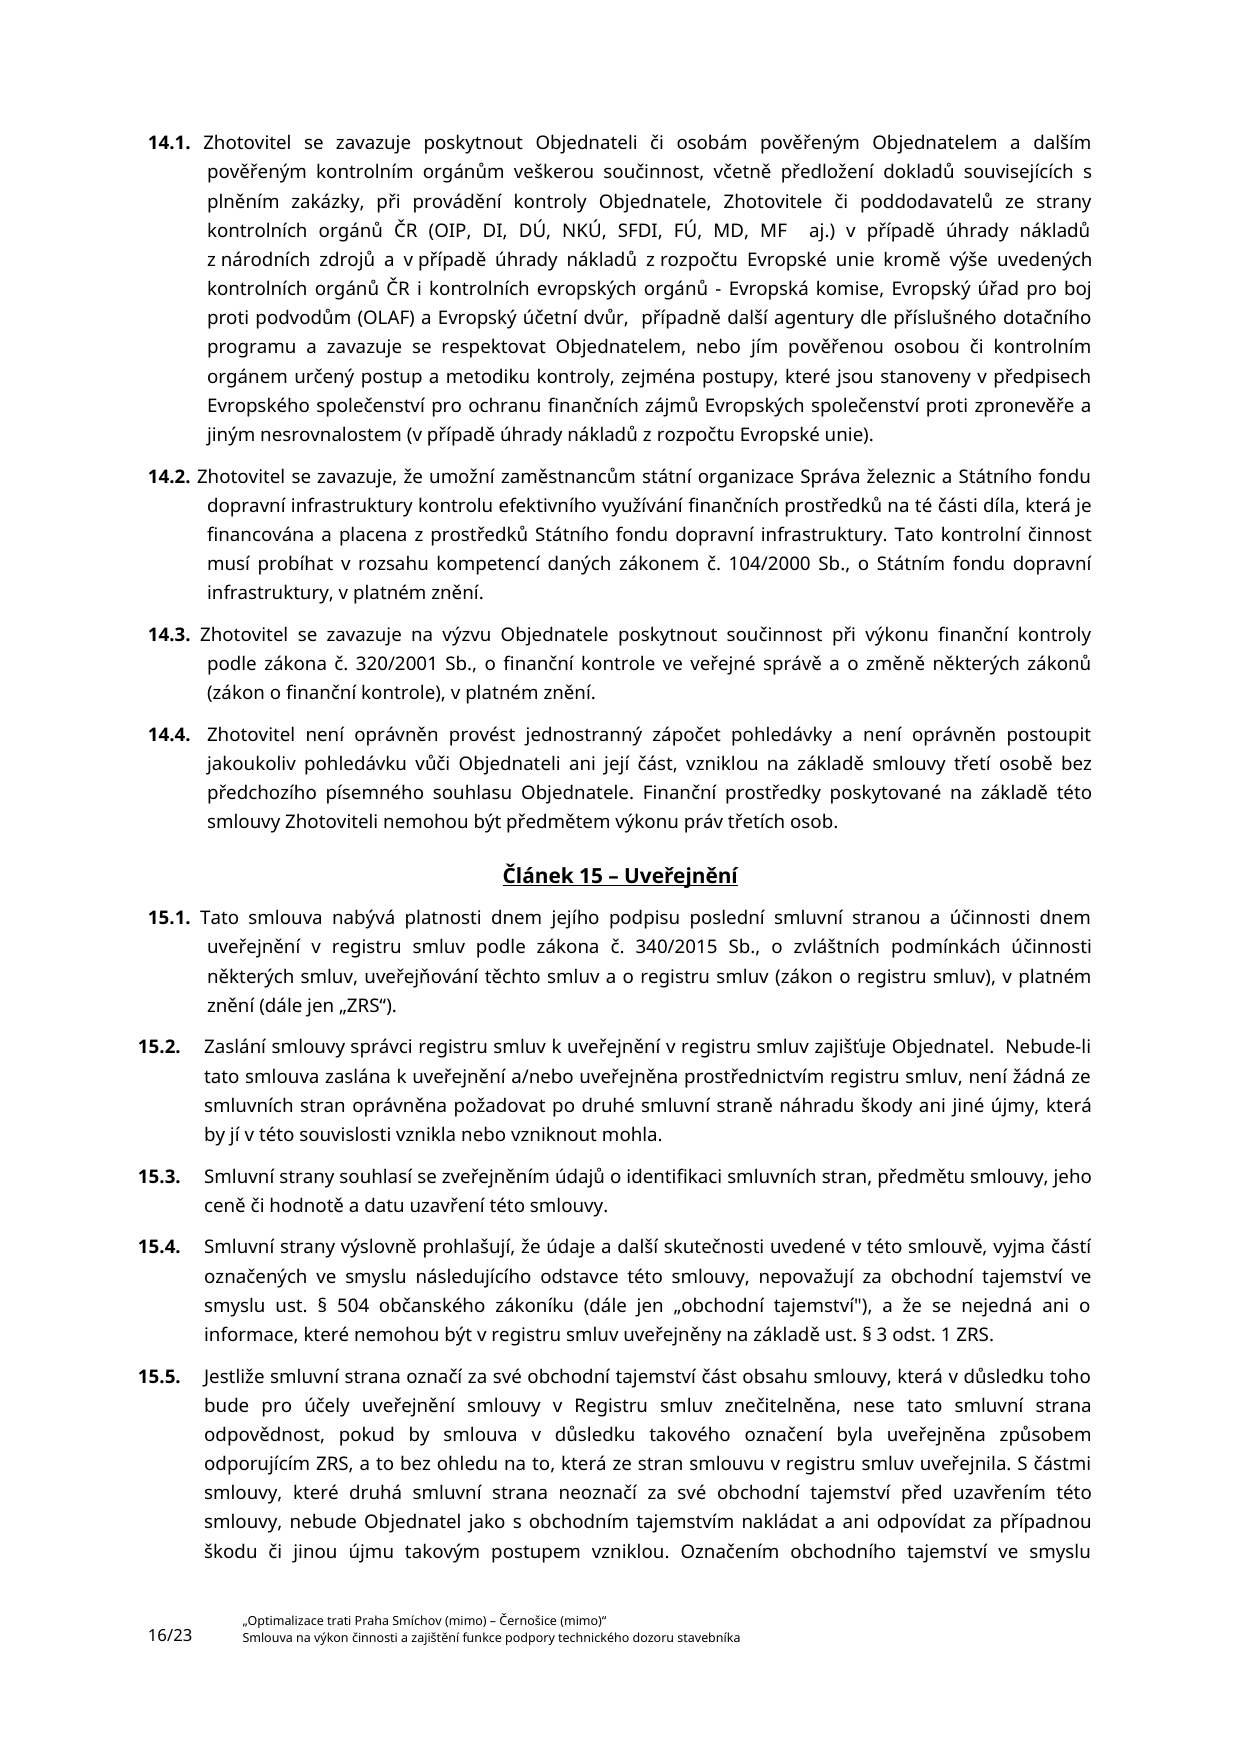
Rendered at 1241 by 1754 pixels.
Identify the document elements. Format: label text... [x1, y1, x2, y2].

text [133, 1360, 1092, 1564]
text 15.1. Tato smlouva nabývá platnosti dnem jejího podpisu poslední smluvní stranou a účinnosti dnem uveřejnění v registru smluv podle zákona č. 340/2015 Sb., o zvláštních podmínkách účinnosti některých smluv, uveřejňování těchto smluv a o registru smluv (zákon o registru smluv), v platném znění (dále jen „ZRS“). [148, 901, 1092, 1018]
subtitle Článek 15 – Uveřejnění [148, 860, 1092, 889]
text 14.4. Zhotovitel není oprávněn provést jednostranný zápočet pohledávky a není oprávněn postoupit jakoukoliv pohledávku vůči Objednateli ani její část, vzniklou na základě smlouvy třetí osobě bez předchozího písemného souhlasu Objednatele. Finanční prostředky poskytované na základě této smlouvy Zhotoviteli nemohou být předmětem výkonu práv třetích osob. [148, 718, 1092, 835]
text 15.4. Smluvní strany výslovně prohlašují, že údaje a další skutečnosti uvedené v této smlouvě, vyjma částí označených ve smyslu následujícího odstavce této smlouvy, nepovažují za obchodní tajemství ve smyslu ust. § 504 občanského zákoníku (dále jen „obchodní tajemství"), a že se nejedná ani o informace, které nemohou být v registru smluv uveřejněny na základě ust. § 3 odst. 1 ZRS. [133, 1231, 1092, 1347]
text 14.3. Zhotovitel se zavazuje na výzvu Objednatele poskytnout součinnost při výkonu finanční kontroly podle zákona č. 320/2001 Sb., o finanční kontrole ve veřejné správě a o změně některých zákonů (zákon o finanční kontrole), v platném znění. [148, 618, 1092, 706]
text 14.2. Zhotovitel se zavazuje, že umožní zaměstnancům státní organizace Správa železnic a Státního fondu dopravní infrastruktury kontrolu efektivního využívání finančních prostředků na té části díla, která je financována a placena z prostředků Státního fondu dopravní infrastruktury. Tato kontrolní činnost musí probíhat v rozsahu kompetencí daných zákonem č. 104/2000 Sb., o Státním fondu dopravní infrastruktury, v platném znění. [148, 460, 1092, 606]
text 15.3. Smluvní strany souhlasí se zveřejněním údajů o identifikaci smluvních stran, předmětu smlouvy, jeho ceně či hodnotě a datu uzavření této smlouvy. [133, 1160, 1092, 1218]
text 14.1. Zhotovitel se zavazuje poskytnout Objednateli či osobám pověřeným Objednatelem a dalším pověřeným kontrolním orgánům veškerou součinnost, včetně předložení dokladů souvisejících s plněním zakázky, při provádění kontroly Objednatele, Zhotovitele či poddodavatelů ze strany kontrolních orgánů ČR (OIP, DI, DÚ, NKÚ, SFDI, FÚ, MD, MF aj.) v případě úhrady nákladů z národních zdrojů a v případě úhrady nákladů z rozpočtu Evropské unie kromě výše uvedených kontrolních orgánů ČR i kontrolních evropských orgánů - Evropská komise, Evropský úřad pro boj proti podvodům (OLAF) a Evropský účetní dvůr, případně další agentury dle příslušného dotačního programu a zavazuje se respektovat Objednatelem, nebo jím pověřenou osobou či kontrolním orgánem určený postup a metodiku kontroly, zejména postupy, které jsou stanoveny v předpisech Evropského společenství pro ochranu finančních zájmů Evropských společenství proti zpronevěře a jiným nesrovnalostem (v případě úhrady nákladů z rozpočtu Evropské unie). [148, 126, 1092, 447]
text 15.2. Zaslání smlouvy správci registru smluv k uveřejnění v registru smluv zajišťuje Objednatel. Nebude-li tato smlouva zaslána k uveřejnění a/nebo uveřejněna prostřednictvím registru smluv, není žádná ze smluvních stran oprávněna požadovat po druhé smluvní straně náhradu škody ani jiné újmy, která by jí v této souvislosti vznikla nebo vzniknout mohla. [133, 1031, 1092, 1147]
